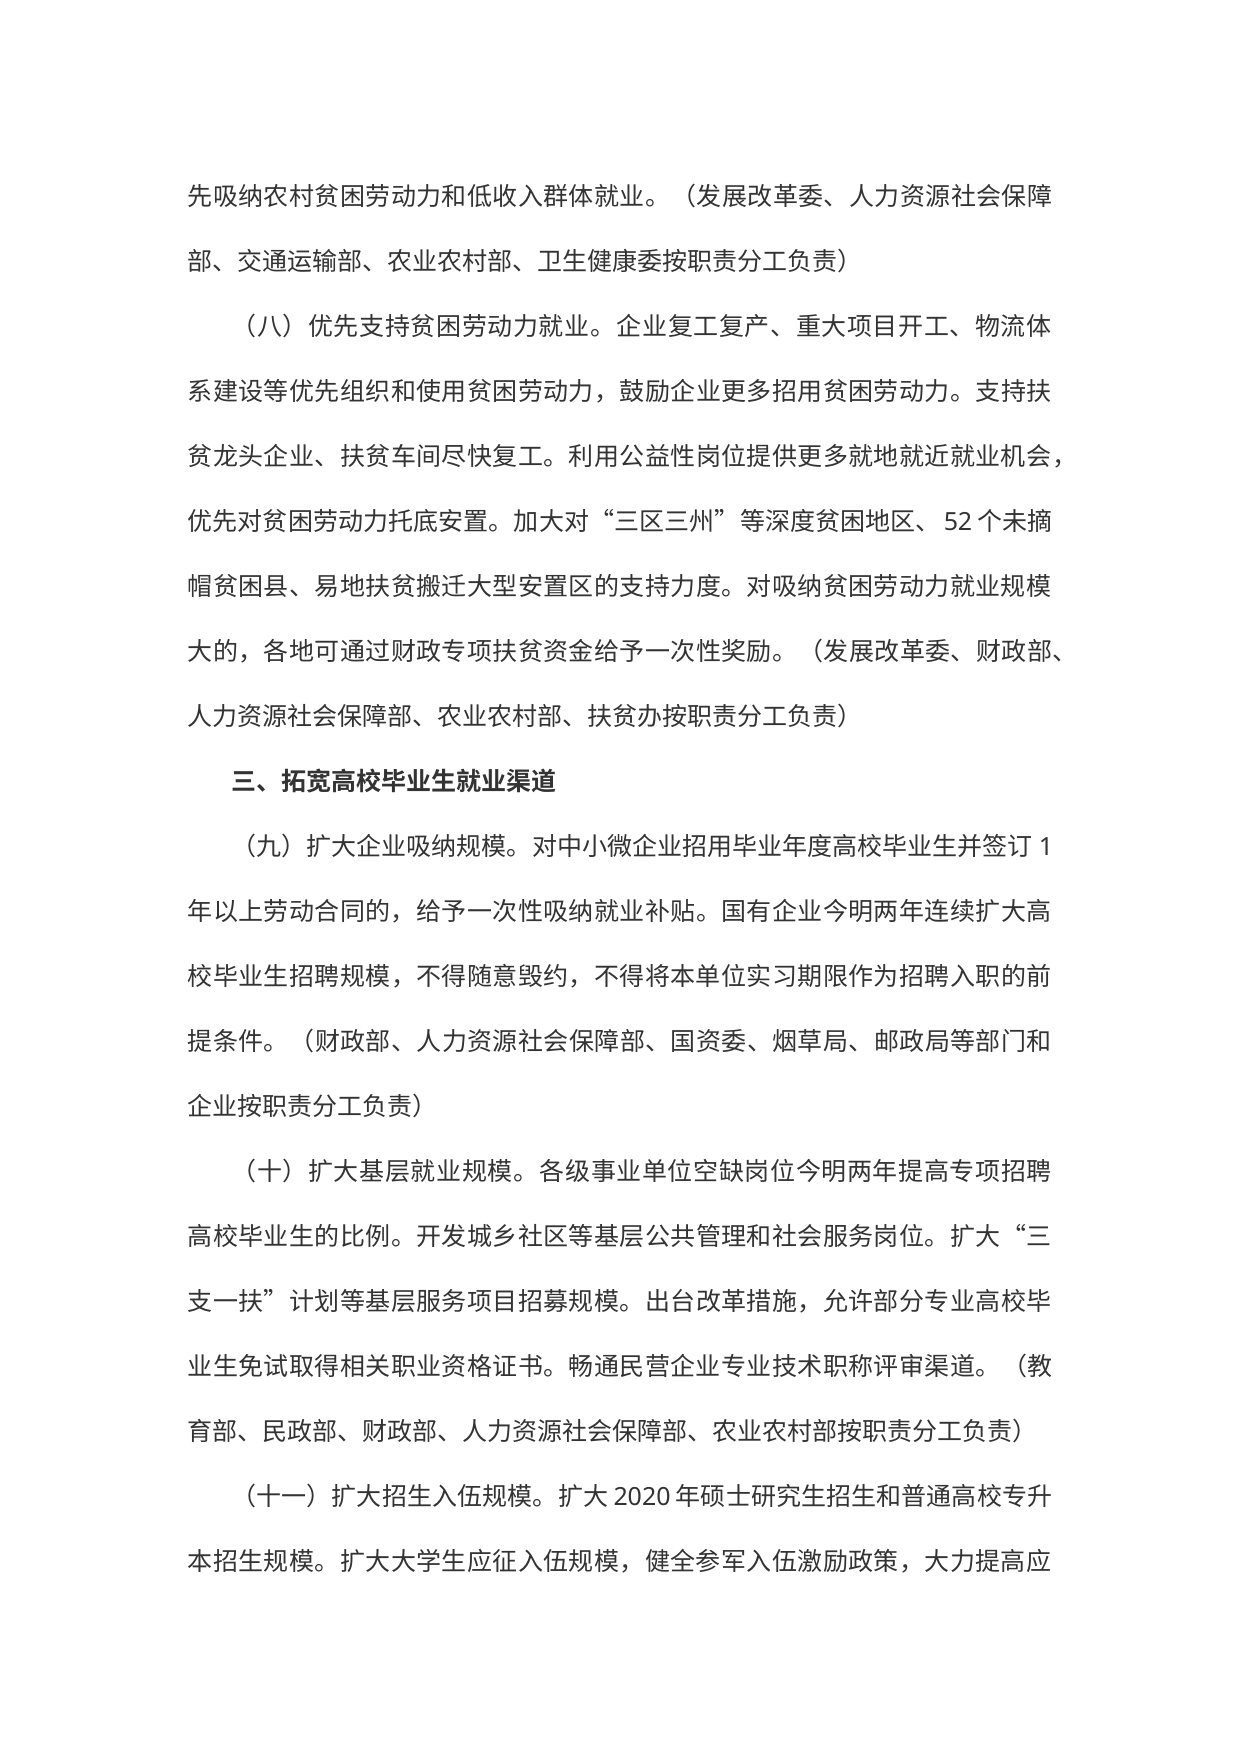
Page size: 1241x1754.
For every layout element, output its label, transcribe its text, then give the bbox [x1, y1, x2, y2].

text （八）优先支持贫困劳动力就业。企业复工复产、重大项目开工、物流体系建设等优先组织和使用贫困劳动力，鼓励企业更多招用贫困劳动力。支持扶贫龙头企业、扶贫车间尽快复工。利用公益性岗位提供更多就地就近就业机会，优先对贫困劳动力托底安置。加大对“三区三州”等深度贫困地区、52个未摘帽贫困县、易地扶贫搬迁大型安置区的支持力度。对吸纳贫困劳动力就业规模大的，各地可通过财政专项扶贫资金给予一次性奖励。（发展改革委、财政部、人力资源社会保障部、农业农村部、扶贫办按职责分工负责） [187, 292, 1053, 747]
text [187, 162, 1053, 292]
text （十）扩大基层就业规模。各级事业单位空缺岗位今明两年提高专项招聘高校毕业生的比例。开发城乡社区等基层公共管理和社会服务岗位。扩大“三支一扶”计划等基层服务项目招募规模。出台改革措施，允许部分专业高校毕业生免试取得相关职业资格证书。畅通民营企业专业技术职称评审渠道。（教育部、民政部、财政部、人力资源社会保障部、农业农村部按职责分工负责） [187, 1137, 1053, 1462]
text （九）扩大企业吸纳规模。对中小微企业招用毕业年度高校毕业生并签订1年以上劳动合同的，给予一次性吸纳就业补贴。国有企业今明两年连续扩大高校毕业生招聘规模，不得随意毁约，不得将本单位实习期限作为招聘入职的前提条件。（财政部、人力资源社会保障部、国资委、烟草局、邮政局等部门和企业按职责分工负责） [187, 812, 1053, 1137]
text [187, 1462, 1053, 1592]
text 三、拓宽高校毕业生就业渠道 [187, 747, 1053, 812]
